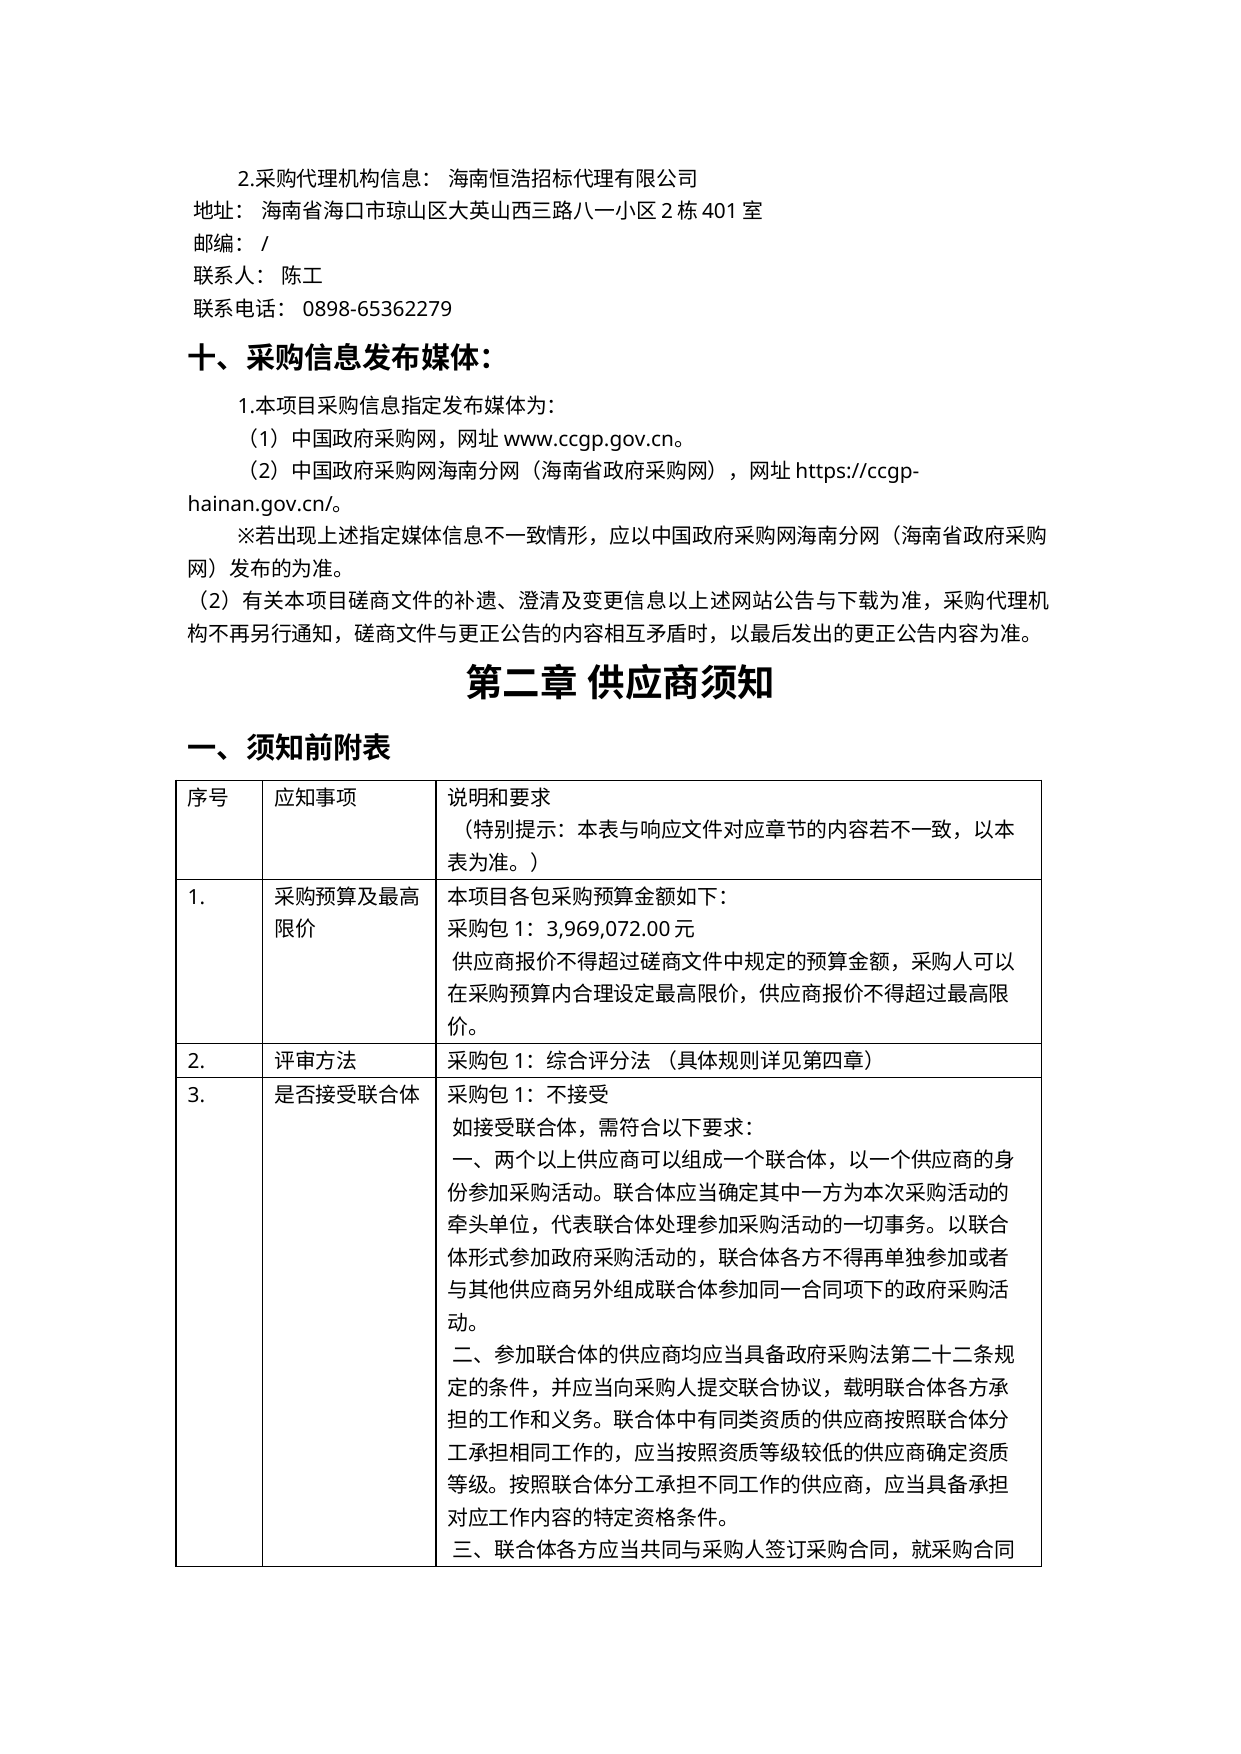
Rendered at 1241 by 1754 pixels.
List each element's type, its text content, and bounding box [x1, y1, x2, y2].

table_header 说明和要求 （特别提示：本表与响应文件对应章节的内容若不一致，以本表为准。） [437, 781, 1041, 878]
table_cell 是否接受联合体 [263, 1078, 435, 1566]
table_cell 采购预算及最高限价 [263, 880, 435, 1043]
text 一、须知前附表 [187, 714, 1053, 779]
table_cell 2. [177, 1044, 262, 1077]
table_cell 本项目各包采购预算金额如下： 采购包1：3,969,072.00元 供应商报价不得超过磋商文件中规定的预算金额，采购人可以在采购预算内合理设定最高限价，供应商报价不得超过最高限价。 [437, 880, 1041, 1043]
text 联系电话： 0898-65362279 [187, 292, 1053, 324]
text 联系人： 陈工 [187, 259, 1053, 292]
text 十、采购信息发布媒体： [187, 324, 1053, 389]
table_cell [437, 1078, 1041, 1566]
text ※若出现上述指定媒体信息不一致情形，应以中国政府采购网海南分网（海南省政府采购网）发布的为准。 [187, 519, 1053, 584]
table_cell 3. [177, 1078, 262, 1566]
table_header 应知事项 [263, 781, 435, 878]
text （1）中国政府采购网，网址www.ccgp.gov.cn。 [187, 422, 1053, 454]
text （2）中国政府采购网海南分网（海南省政府采购网），网址https://ccgp-hainan.gov.cn/。 [187, 454, 1053, 519]
text （2）有关本项目磋商文件的补遗、澄清及变更信息以上述网站公告与下载为准，采购代理机构不再另行通知，磋商文件与更正公告的内容相互矛盾时，以最后发出的更正公告内容为准。 [187, 584, 1053, 649]
text 地址： 海南省海口市琼山区大英山西三路八一小区2栋401室 [187, 194, 1053, 227]
table_cell 1. [177, 880, 262, 1043]
table_cell 采购包1：综合评分法 （具体规则详见第四章） [437, 1044, 1041, 1077]
table_cell 评审方法 [263, 1044, 435, 1077]
text 1.本项目采购信息指定发布媒体为： [187, 389, 1053, 422]
table_header 序号 [177, 781, 262, 878]
text 邮编： / [187, 227, 1053, 259]
text 2.采购代理机构信息： 海南恒浩招标代理有限公司 [187, 162, 1053, 194]
text 第二章 供应商须知 [187, 649, 1053, 714]
